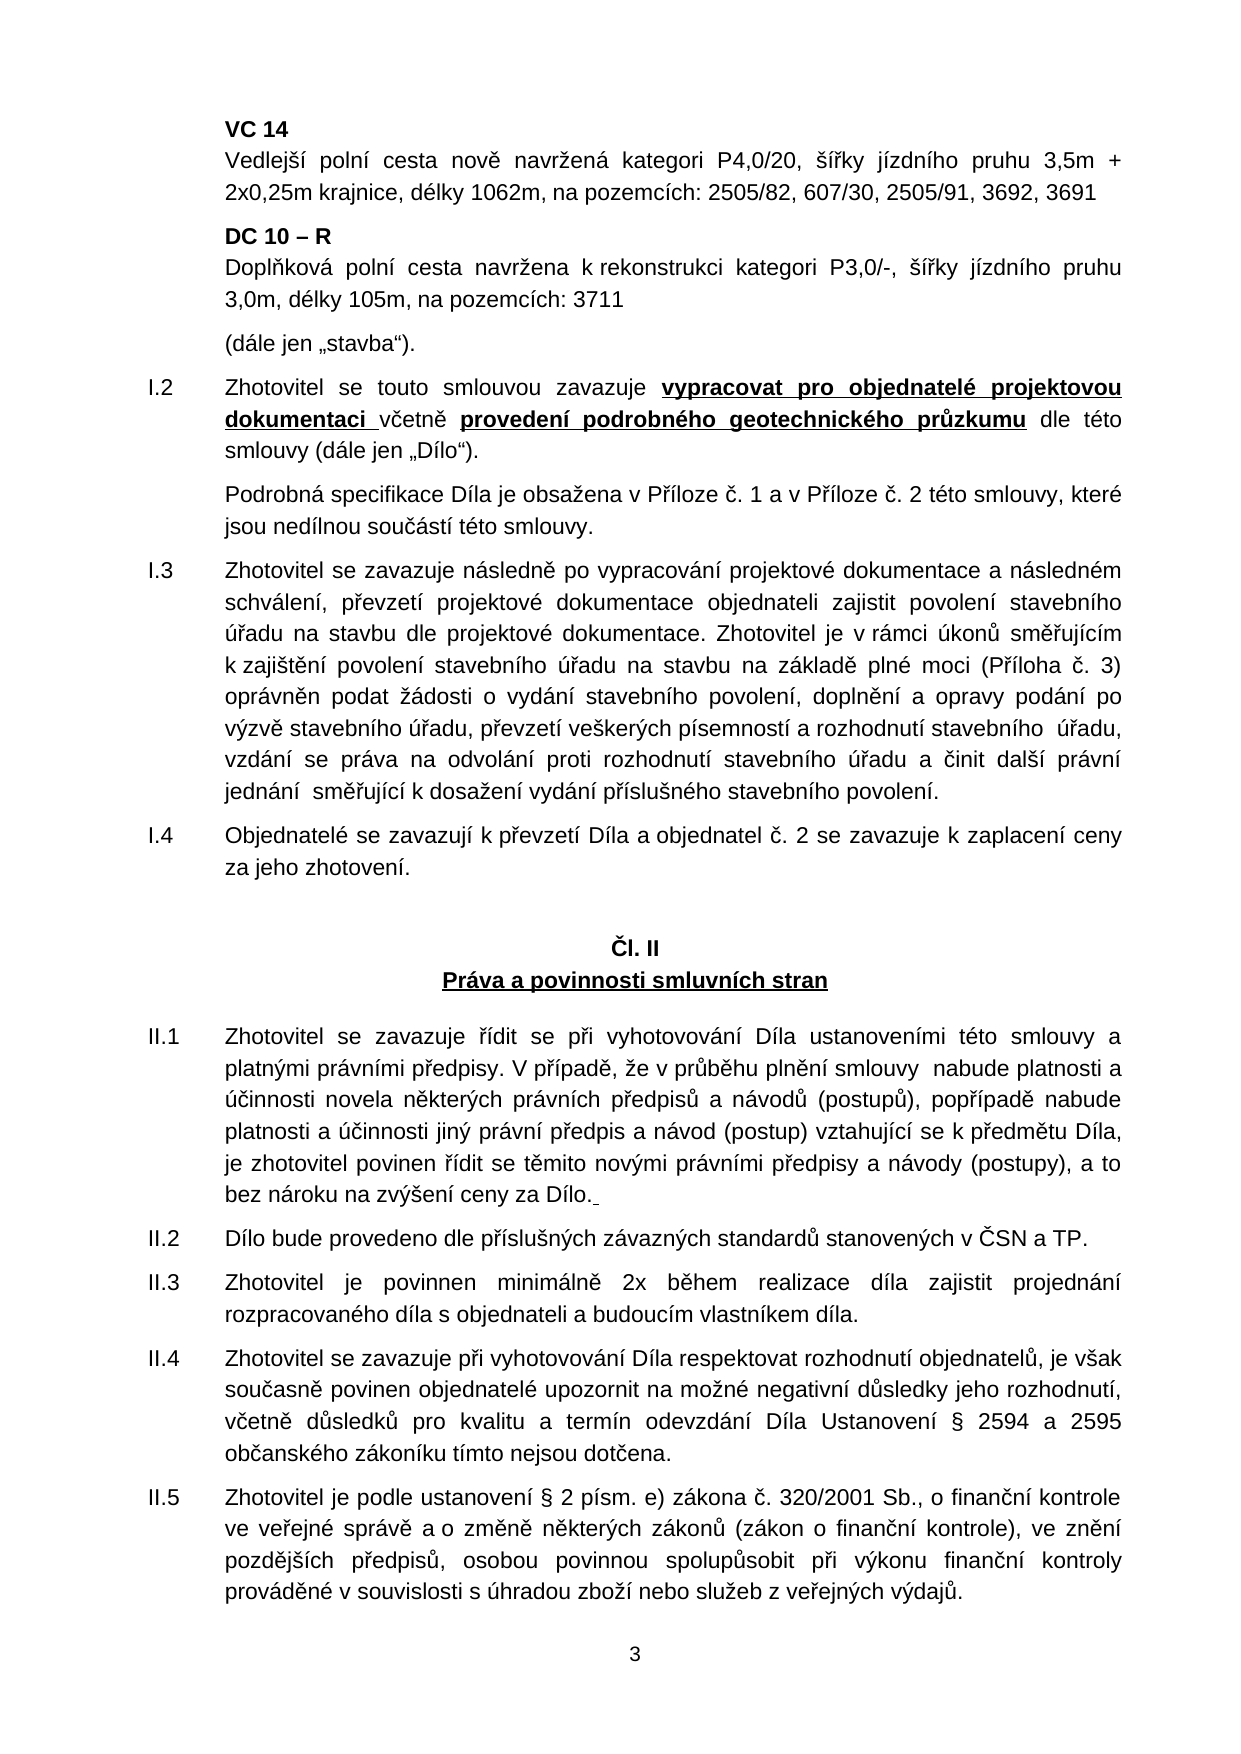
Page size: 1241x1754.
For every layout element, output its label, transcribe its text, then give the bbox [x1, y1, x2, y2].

list Zhotovitel je povinnen minimálně 2x během realizace díla zajistit projednání rozpracovaného díla s objednateli a budoucím vlastníkem díla. [148, 1269, 1122, 1327]
text Práva a povinnosti smluvních stran [148, 935, 1122, 993]
list Podrobná specifikace Díla je obsažena v Příloze č. 1 a v Příloze č. 2 této smlouvy, které jsou nedílnou součástí této smlouvy. [224, 481, 1122, 539]
list Vedlejší polní cesta nově navržená kategori P4,0/20, šířky jízdního pruhu 3,5m + 2x0,25m krajnice, délky 1062m, na pozemcích: 2505/82, 607/30, 2505/91, 3692, 3691 [224, 147, 1122, 205]
list VC 14 [224, 116, 1122, 142]
list DC 10 – R [224, 223, 1122, 249]
list Zhotovitel se zavazuje řídit se při vyhotovování Díla ustanoveními této smlouvy a platnými právními předpisy. V případě, že v průběhu plnění smlouvy nabude platnosti a účinnosti novela některých právních předpisů a návodů (postupů), popřípadě nabude platnosti a účinnosti jiný právní předpis a návod (postup) vztahující se k předmětu Díla, je zhotovitel povinen řídit se těmito novými právními předpisy a návody (postupy), a to bez nároku na zvýšení ceny za Dílo. [148, 1023, 1122, 1207]
list Zhotovitel se zavazuje následně po vypracování projektové dokumentace a následném schválení, převzetí projektové dokumentace objednateli zajistit povolení stavebního úřadu na stavbu dle projektové dokumentace. Zhotovitel je v rámci úkonů směřujícím k zajištění povolení stavebního úřadu na stavbu na základě plné moci (Příloha č. 3) oprávněn podat žádosti o vydání stavebního povolení, doplnění a opravy podání po výzvě stavebního úřadu, převzetí veškerých písemností a rozhodnutí stavebního úřadu, vzdání se práva na odvolání proti rozhodnutí stavebního úřadu a činit další právní jednání směřující k dosažení vydání příslušného stavebního povolení. [148, 557, 1122, 804]
list Zhotovitel je podle ustanovení § 2 písm. e) zákona č. 320/2001 Sb., o finanční kontrole ve veřejné správě a o změně některých zákonů (zákon o finanční kontrole), ve znění pozdějších předpisů, osobou povinnou spolupůsobit při výkonu finanční kontroly prováděné v souvislosti s úhradou zboží nebo služeb z veřejných výdajů. [148, 1483, 1122, 1604]
list Zhotovitel se touto smlouvou zavazuje vypracovat pro objednatelé projektovou dokumentaci včetně provedení podrobného geotechnického průzkumu dle této smlouvy (dále jen „Dílo“). [148, 374, 1122, 464]
list (dále jen „stavba“). [224, 330, 1122, 356]
list Dílo bude provedeno dle příslušných závazných standardů stanovených v ČSN a TP. [148, 1225, 1122, 1251]
list Zhotovitel se zavazuje při vyhotovování Díla respektovat rozhodnutí objednatelů, je však současně povinen objednatelé upozornit na možné negativní důsledky jeho rozhodnutí, včetně důsledků pro kvalitu a termín odevzdání Díla Ustanovení § 2594 a 2595 občanského zákoníku tímto nejsou dotčena. [148, 1345, 1122, 1466]
list Doplňková polní cesta navržena k rekonstrukci kategori P3,0/-, šířky jízdního pruhu 3,0m, délky 105m, na pozemcích: 3711 [224, 254, 1122, 312]
list Objednatelé se zavazují k převzetí Díla a objednatel č. 2 se zavazuje k zaplacení ceny za jeho zhotovení. [148, 822, 1122, 880]
